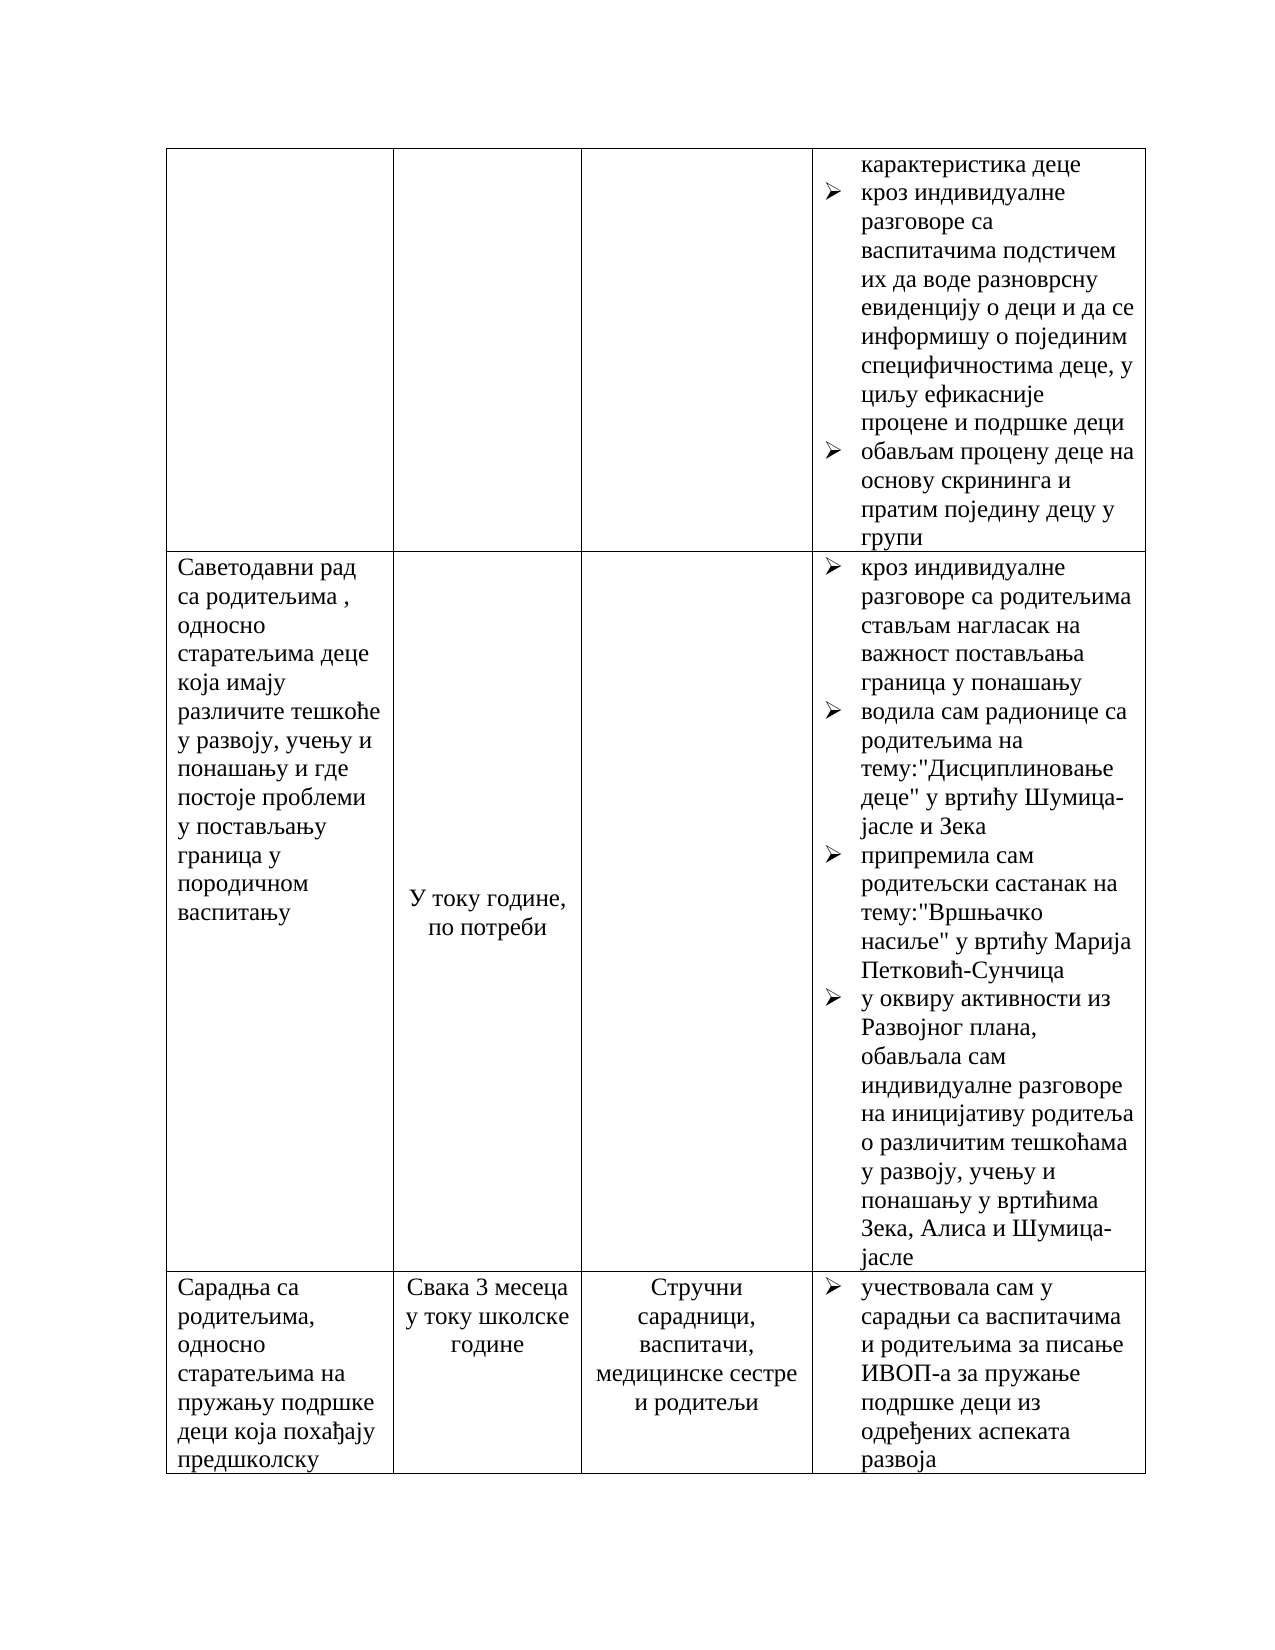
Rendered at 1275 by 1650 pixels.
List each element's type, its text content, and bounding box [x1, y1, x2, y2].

table_cell [582, 552, 812, 1271]
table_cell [813, 1272, 1145, 1473]
table_cell кроз индивидуалне разговоре са родитељима стављам нагласак на важност постављања граница у понашању водила сам радионице са родитељима на тему:"Дисциплиновање деце" у вртићу Шумица-јасле и Зека припремила сам родитељски састанак на тему:"Вршњачко насиље" у вртићу Марија Петковић-Сунчица у оквиру активности из Развојног плана, обављала сам индивидуалне разговоре на иницијативу родитеља о различитим тешкоћама у развоју, учењу и понашању у вртићима Зека, Алиса и Шумица-јасле [813, 552, 1145, 1271]
table_cell У току године, по потреби [394, 552, 581, 1271]
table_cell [167, 149, 393, 551]
table_cell Саветодавни рад са родитељима , односно старатељима деце која имају различите тешкоће у развоју, учењу и понашању и где постоје проблеми у постављању граница у породичном васпитању [167, 552, 393, 1271]
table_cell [394, 149, 581, 551]
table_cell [582, 149, 812, 551]
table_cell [582, 1272, 812, 1473]
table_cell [813, 149, 1145, 551]
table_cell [394, 1272, 581, 1473]
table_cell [167, 1272, 393, 1473]
